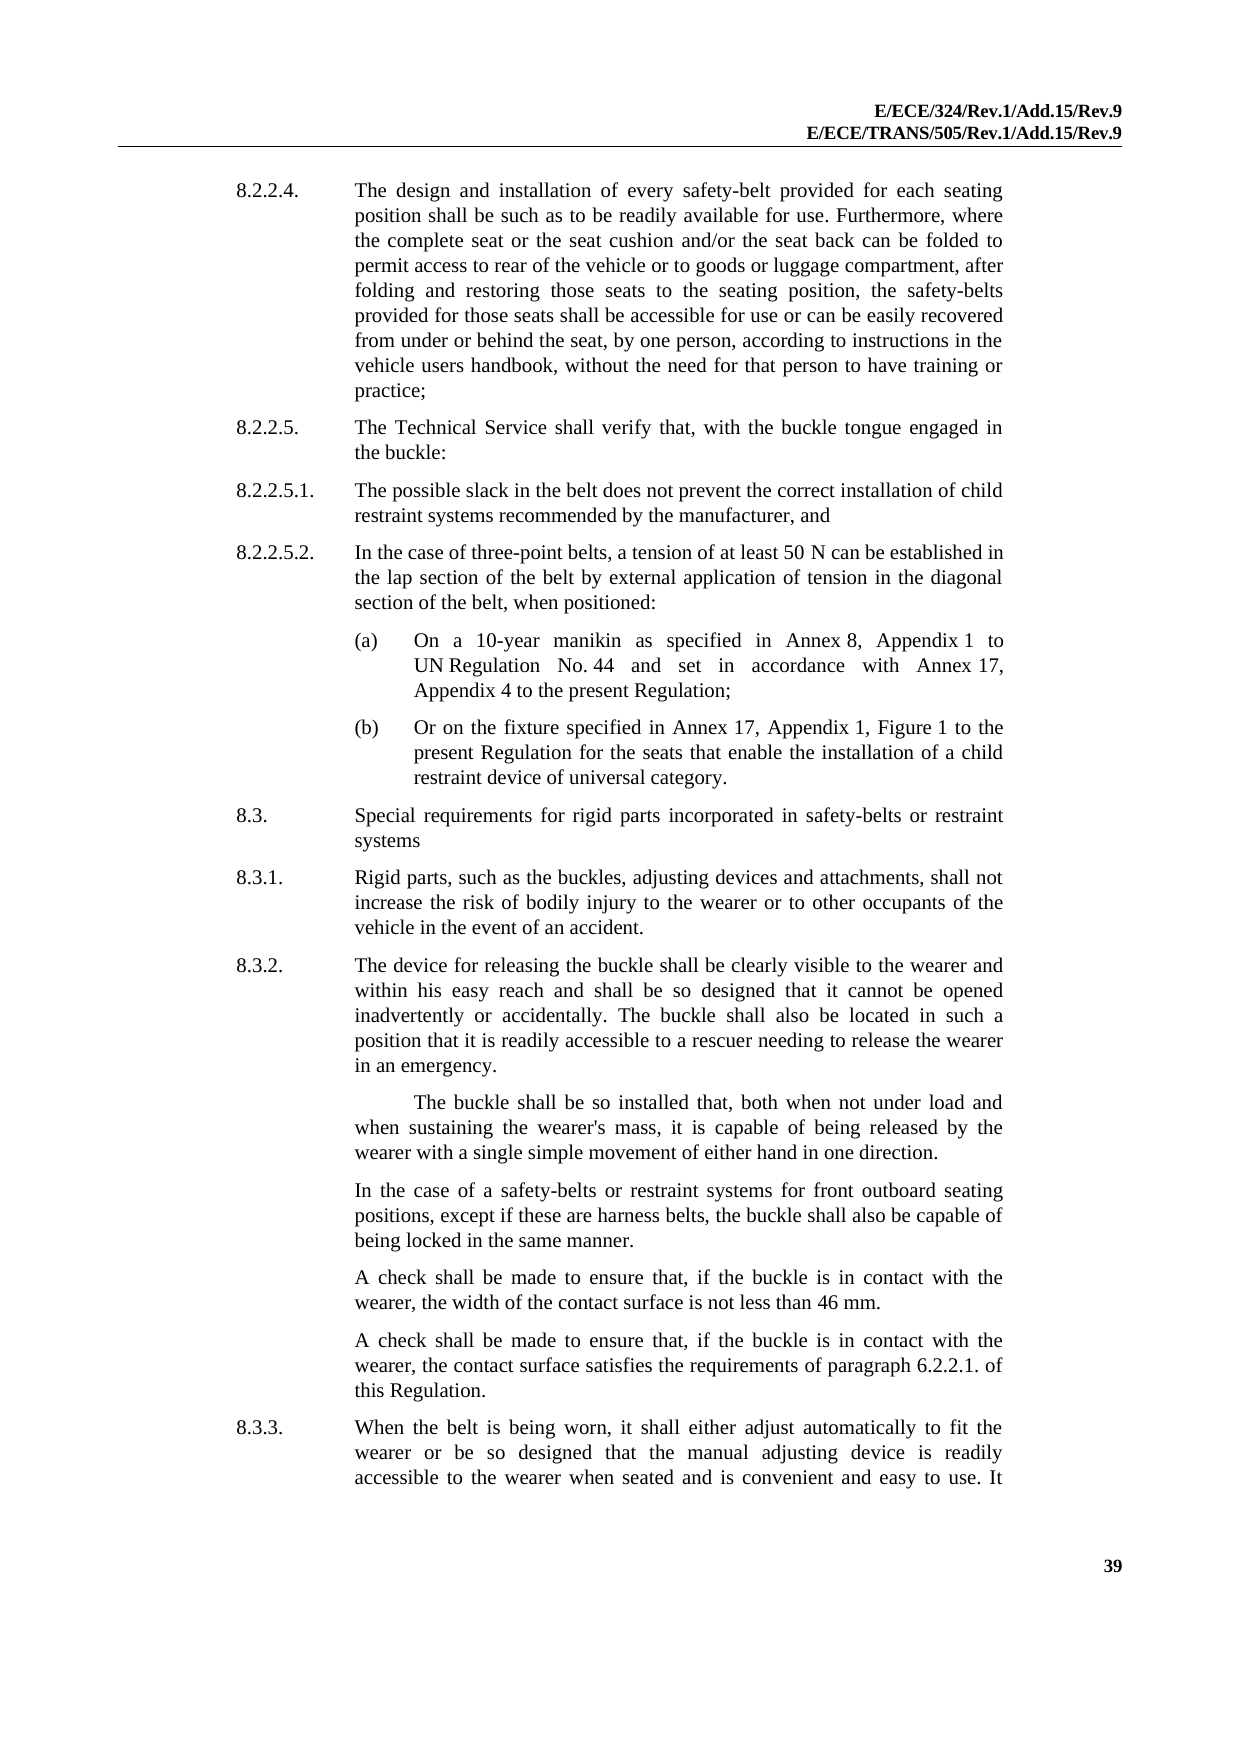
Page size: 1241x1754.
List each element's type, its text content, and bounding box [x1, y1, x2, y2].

text 8.2.2.5.2. In the case of three-point belts, a tension of at least 50 N can be established in the lap section of the belt by external application of tension in the diagonal section of the belt, when positioned: [236, 540, 1004, 615]
text 8.2.2.5. The Technical Service shall verify that, with the buckle tongue engaged in the buckle: [236, 415, 1004, 465]
text 8.2.2.5.1. The possible slack in the belt does not prevent the correct installation of child restraint systems recommended by the manufacturer, and [236, 477, 1004, 527]
text 8.3. Special requirements for rigid parts incorporated in safety-belts or restraint systems [236, 802, 1004, 852]
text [236, 1415, 1004, 1490]
text 8.3.1. Rigid parts, such as the buckles, adjusting devices and attachments, shall not increase the risk of bodily injury to the wearer or to other occupants of the vehicle in the event of an accident. [236, 865, 1004, 940]
text A check shall be made to ensure that, if the buckle is in contact with the wearer, the width of the contact surface is not less than 46 mm. [236, 1265, 1004, 1315]
text (b) Or on the fixture specified in Annex 17, Appendix 1, Figure 1 to the present Regulation for the seats that enable the installation of a child restraint device of universal category. [354, 715, 1004, 790]
text 8.2.2.4. The design and installation of every safety-belt provided for each seating position shall be such as to be readily available for use. Furthermore, where the complete seat or the seat cushion and/or the seat back can be folded to permit access to rear of the vehicle or to goods or luggage compartment, after folding and restoring those seats to the seating position, the safety-belts provided for those seats shall be accessible for use or can be easily recovered from under or behind the seat, by one person, according to instructions in the vehicle users handbook, without the need for that person to have training or practice; [236, 177, 1004, 402]
text The buckle shall be so installed that, both when not under load and when sustaining the wearer's mass, it is capable of being released by the wearer with a single simple movement of either hand in one direction. [236, 1090, 1004, 1165]
text A check shall be made to ensure that, if the buckle is in contact with the wearer, the contact surface satisfies the requirements of paragraph 6.2.2.1. of this Regulation. [236, 1327, 1004, 1402]
text In the case of a safety-belts or restraint systems for front outboard seating positions, except if these are harness belts, the buckle shall also be capable of being locked in the same manner. [236, 1177, 1004, 1252]
text (a) On a 10-year manikin as specified in Annex 8, Appendix 1 to UN Regulation No. 44 and set in accordance with Annex 17, Appendix 4 to the present Regulation; [354, 627, 1004, 702]
text 8.3.2. The device for releasing the buckle shall be clearly visible to the wearer and within his easy reach and shall be so designed that it cannot be opened inadvertently or accidentally. The buckle shall also be located in such a position that it is readily accessible to a rescuer needing to release the wearer in an emergency. [236, 952, 1004, 1077]
